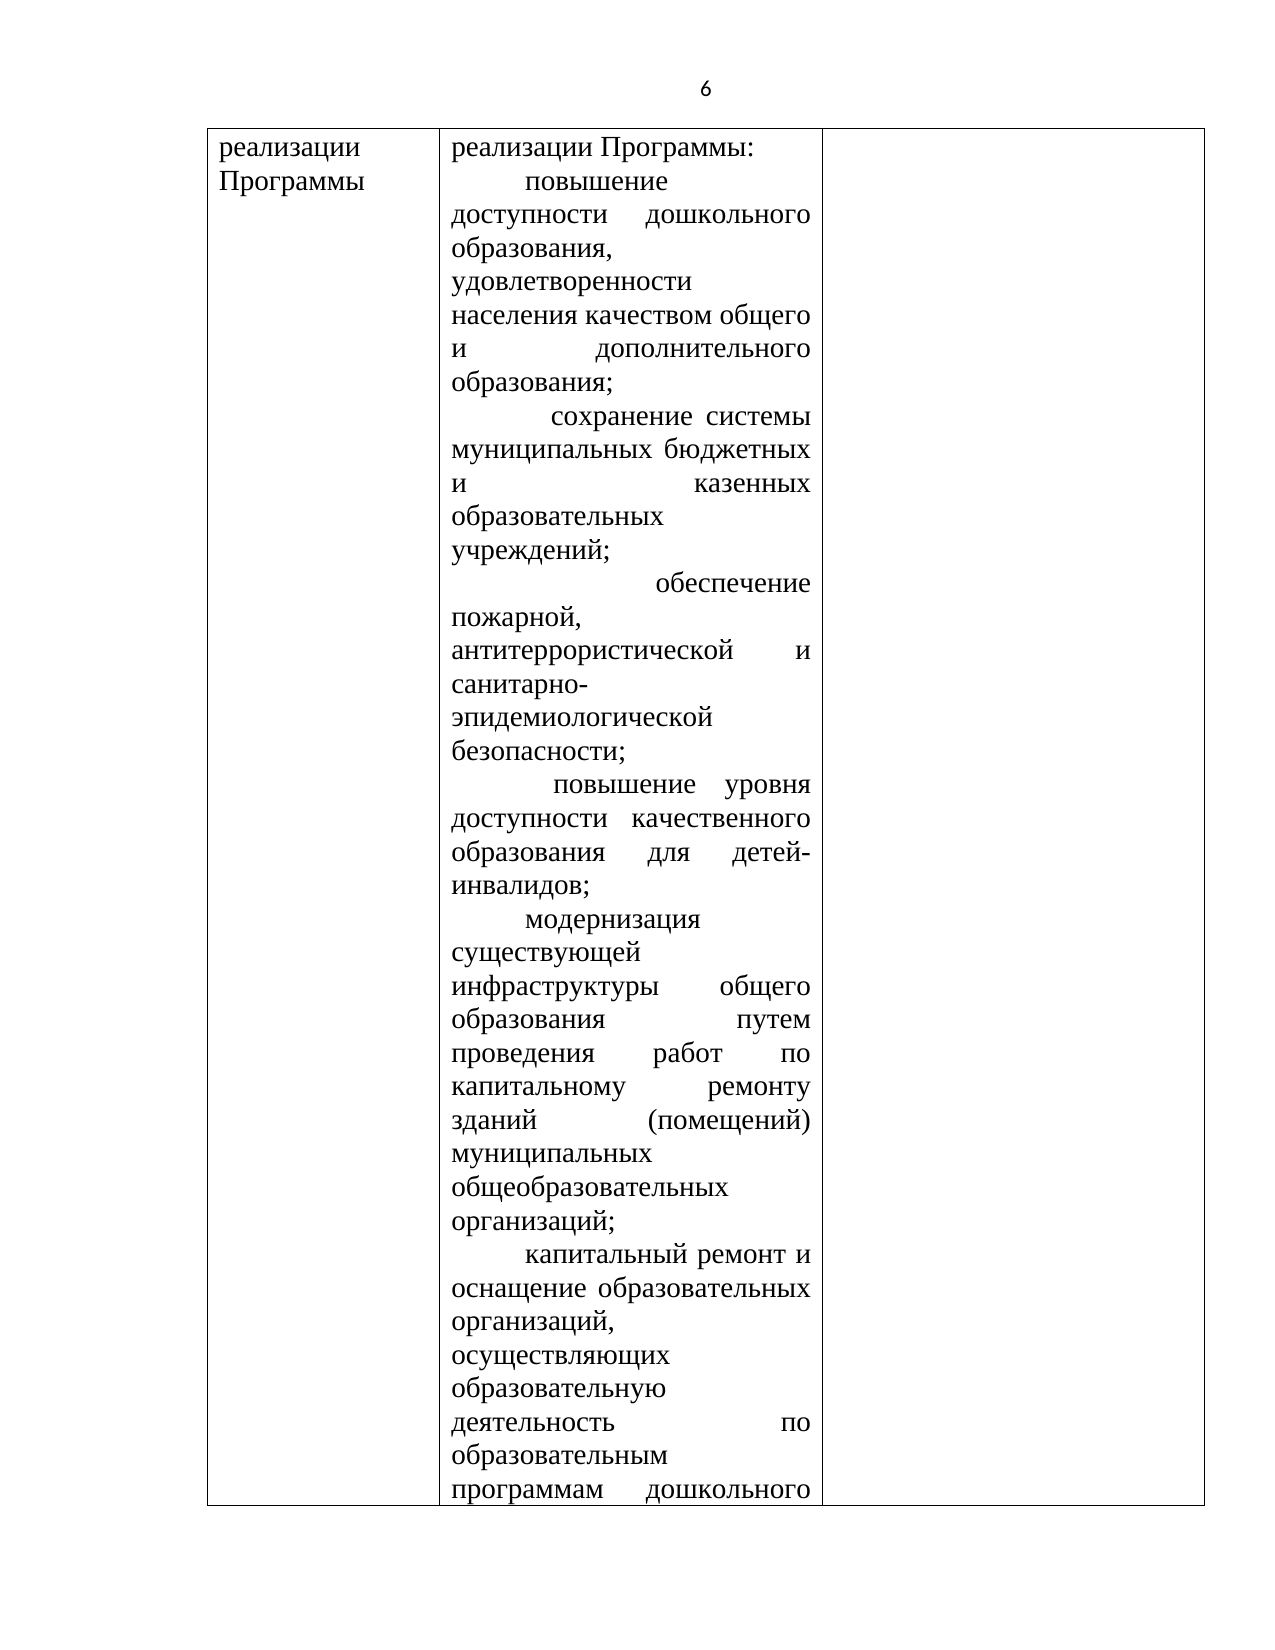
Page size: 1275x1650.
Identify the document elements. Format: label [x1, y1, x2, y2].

table_cell [823, 129, 1204, 1504]
table_cell [440, 129, 822, 1504]
table_cell [208, 129, 439, 1504]
